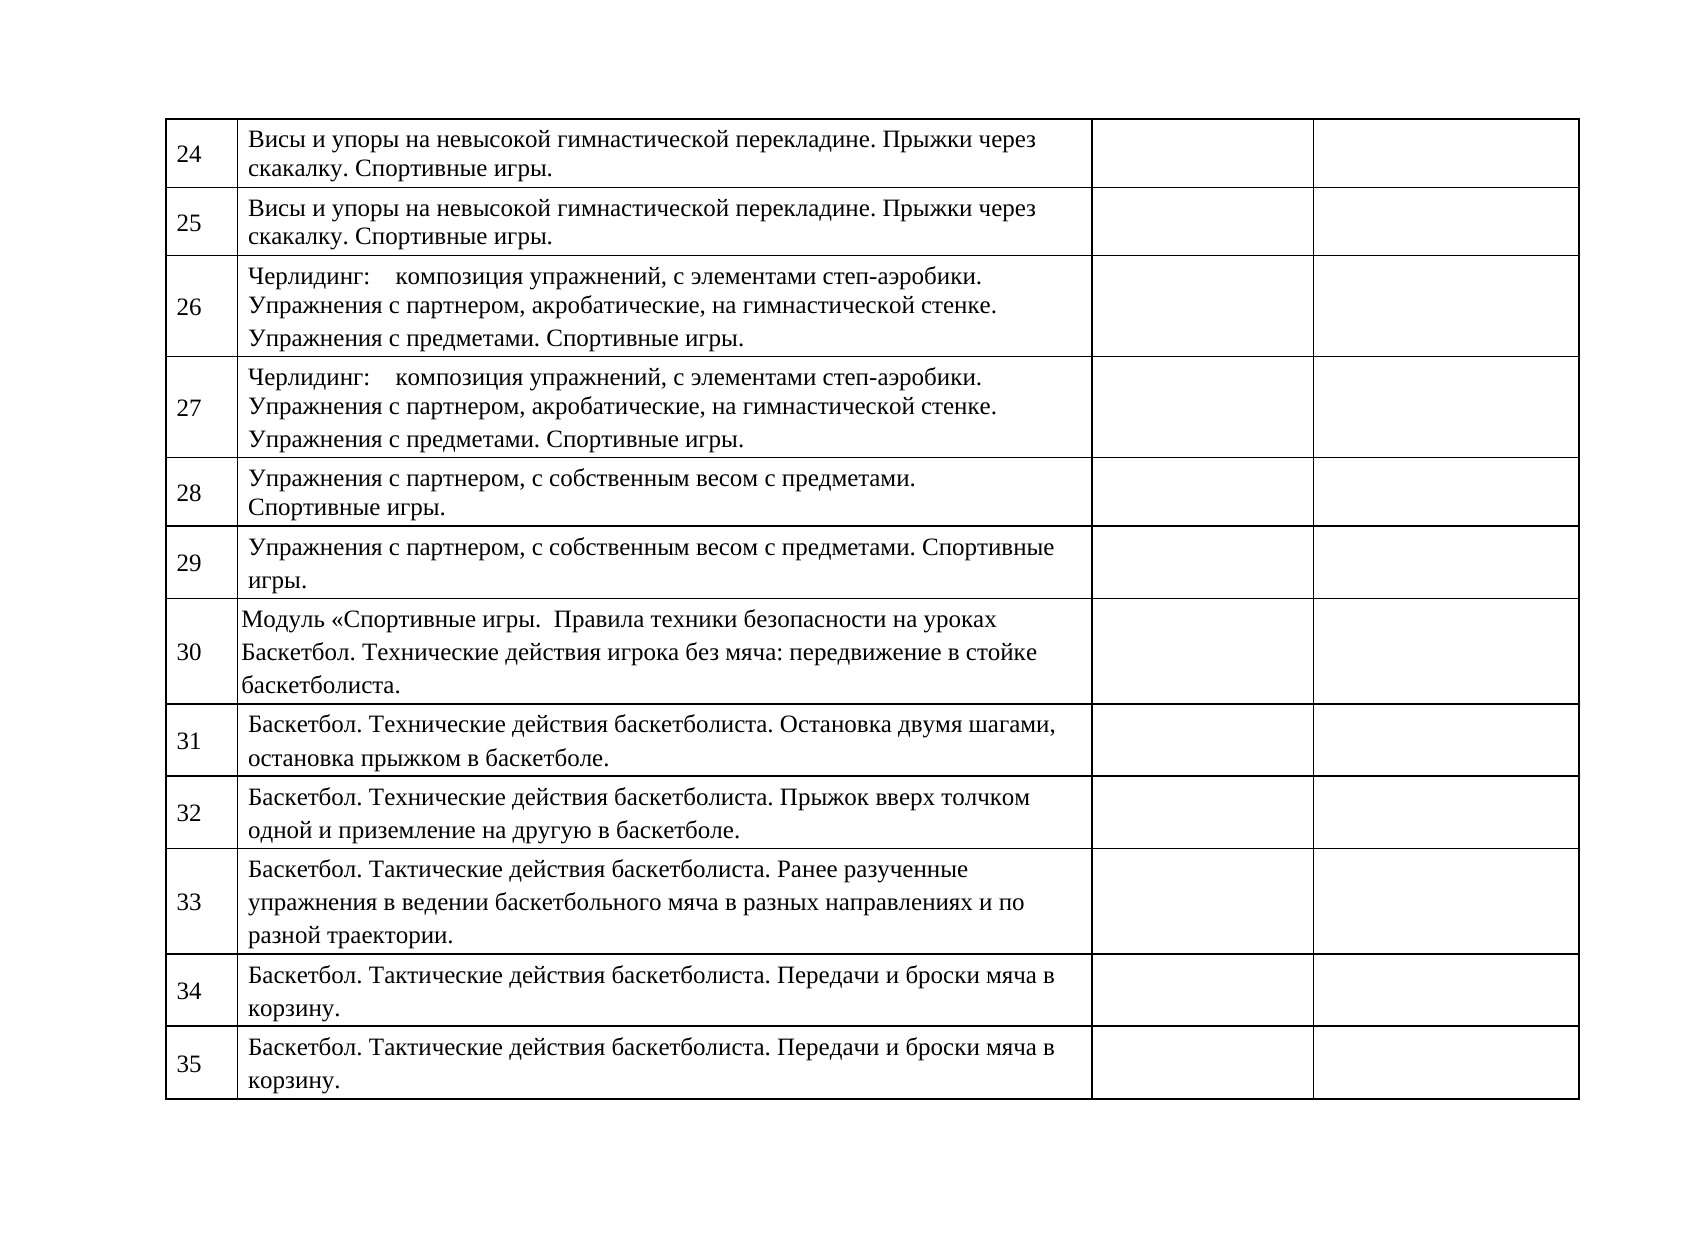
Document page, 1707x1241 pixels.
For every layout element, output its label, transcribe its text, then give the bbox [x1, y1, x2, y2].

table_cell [238, 188, 1091, 255]
table_cell [1314, 120, 1578, 186]
table_cell [1314, 1027, 1578, 1098]
table_cell Упражнения с партнером, с собственным весом с предметами. Спортивные игры. [238, 458, 1091, 525]
table_cell 25 [167, 188, 237, 255]
table_cell 35 [167, 1027, 237, 1098]
table_cell Баскетбол. Технические действия баскетболиста. Остановка двумя шагами, остановка прыжком в баскетболе. [238, 705, 1091, 775]
table_cell [1093, 849, 1313, 953]
table_cell [1093, 777, 1313, 848]
table_cell [1093, 120, 1313, 186]
table_cell [1314, 849, 1578, 953]
table_cell 24 [167, 120, 237, 186]
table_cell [238, 120, 1091, 186]
table_cell Баскетбол. Тактические действия баскетболиста. Передачи и броски мяча в корзину. [238, 955, 1091, 1025]
table_cell Баскетбол. Технические действия баскетболиста. Прыжок вверх толчком одной и приземление на другую в баскетболе. [238, 777, 1091, 848]
table_cell [1314, 357, 1578, 457]
table_cell [1093, 188, 1313, 255]
table_cell Модуль «Спортивные игры. Правила техники безопасности на уроках Баскетбол. Технические действия игрока без мяча: передвижение в стойке баскетболиста. [238, 599, 1091, 703]
table_cell Черлидинг: композиция упражнений, с элементами степ-аэробики. Упражнения с партнером, акробатические, на гимнастической стенке. Упражнения с предметами. Спортивные игры. [238, 357, 1091, 457]
table_cell 33 [167, 849, 237, 953]
table_cell [1314, 705, 1578, 775]
table_cell 30 [167, 599, 237, 703]
table_cell [1314, 527, 1578, 597]
table_cell 27 [167, 357, 237, 457]
table_cell [1093, 599, 1313, 703]
table_cell [1314, 256, 1578, 356]
table_cell [1093, 955, 1313, 1025]
table_cell 29 [167, 527, 237, 597]
table_cell [1093, 705, 1313, 775]
table_cell [1093, 458, 1313, 525]
table_cell 32 [167, 777, 237, 848]
table_cell [1093, 256, 1313, 356]
table_cell 26 [167, 256, 237, 356]
table_cell Черлидинг: композиция упражнений, с элементами степ-аэробики. Упражнения с партнером, акробатические, на гимнастической стенке. Упражнения с предметами. Спортивные игры. [238, 256, 1091, 356]
table_cell [1314, 188, 1578, 255]
table_cell [1093, 357, 1313, 457]
table_cell [1314, 458, 1578, 525]
table_cell Упражнения с партнером, с собственным весом с предметами. Спортивные игры. [238, 527, 1091, 597]
table_cell [1093, 527, 1313, 597]
table_cell 28 [167, 458, 237, 525]
table_cell [1314, 599, 1578, 703]
table_cell [1314, 777, 1578, 848]
table_cell [1314, 955, 1578, 1025]
table_cell Баскетбол. Тактические действия баскетболиста. Ранее разученные упражнения в ведении баскетбольного мяча в разных направлениях и по разной траектории. [238, 849, 1091, 953]
table_cell [1093, 1027, 1313, 1098]
table_cell 31 [167, 705, 237, 775]
table_cell 34 [167, 955, 237, 1025]
table_cell Баскетбол. Тактические действия баскетболиста. Передачи и броски мяча в корзину. [238, 1027, 1091, 1098]
